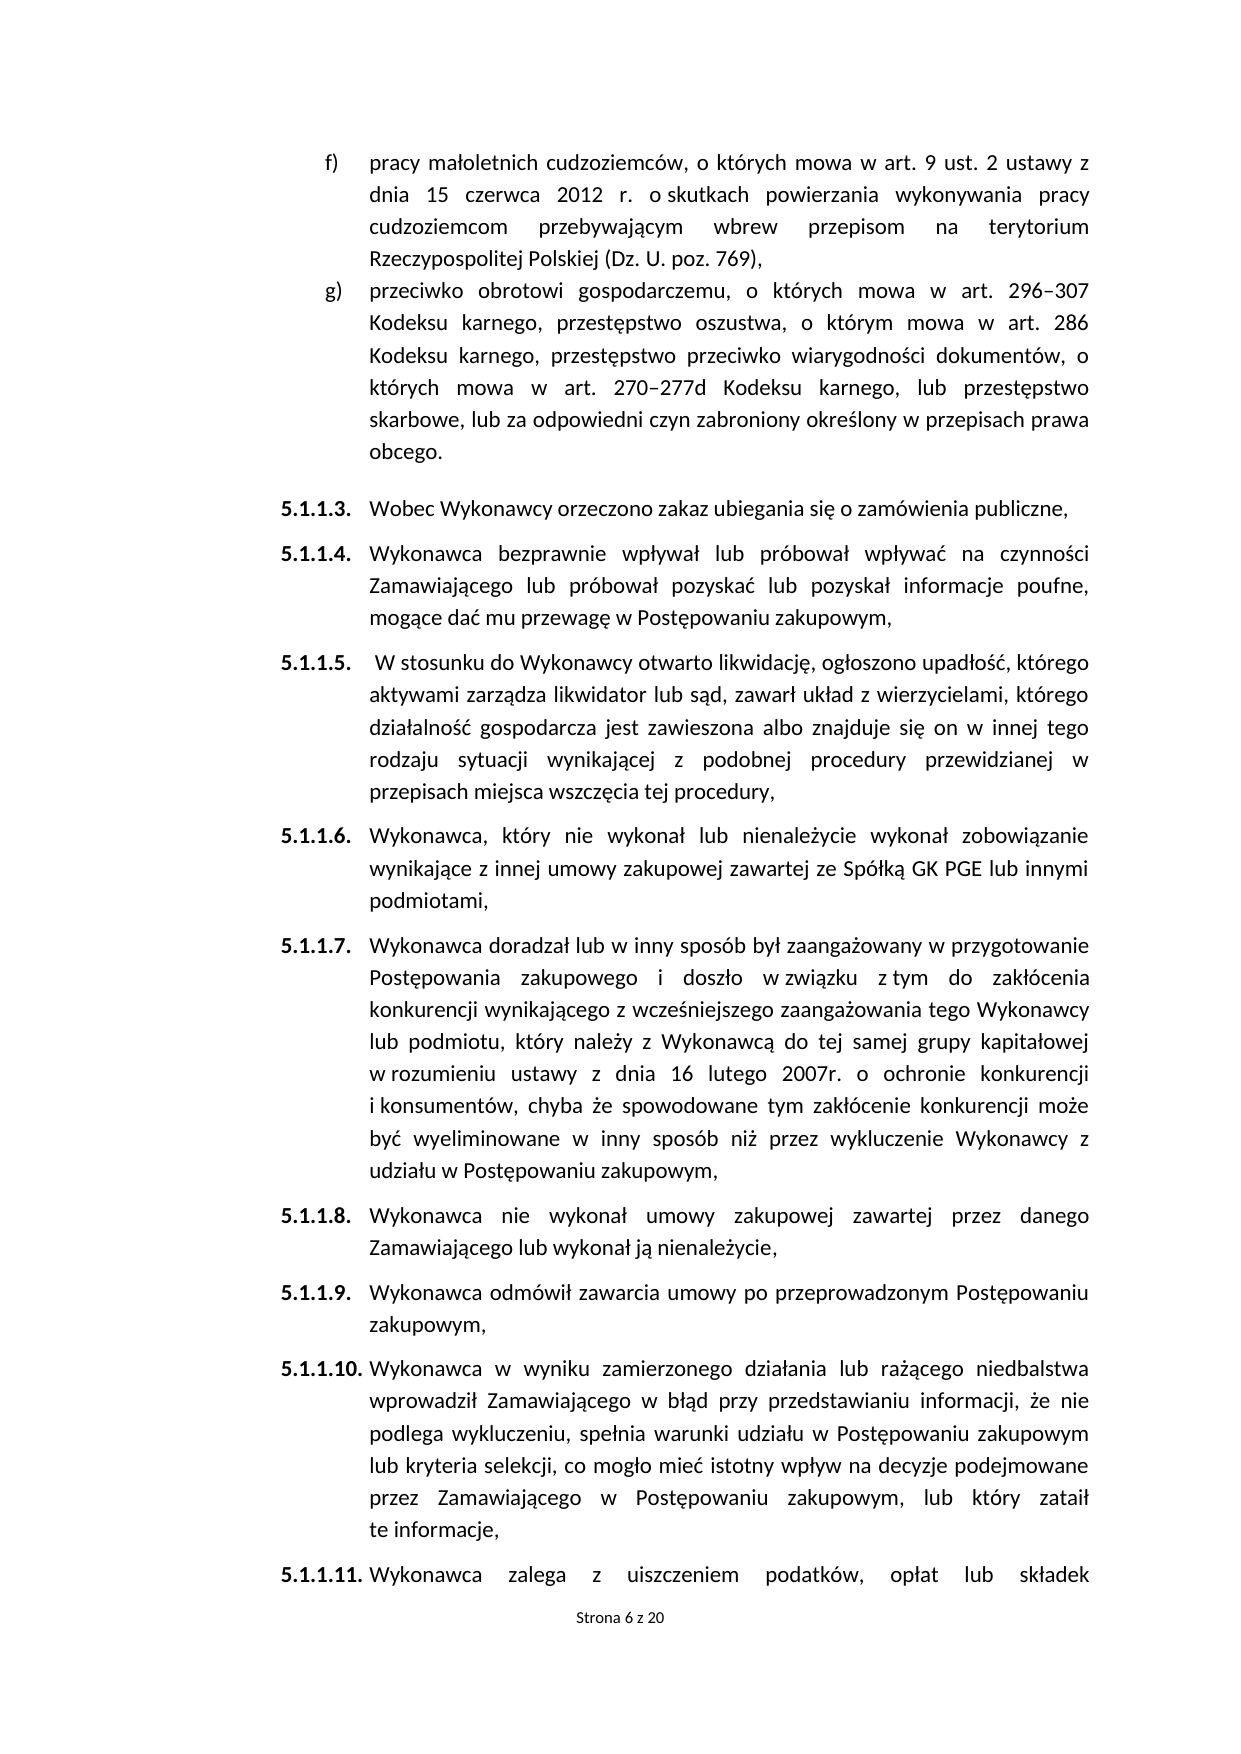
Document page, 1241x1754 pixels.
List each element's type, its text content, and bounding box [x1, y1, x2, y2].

list pracy małoletnich cudzoziemców, o których mowa w art. 9 ust. 2 ustawy z dnia 15 czerwca 2012 r. o skutkach powierzania wykonywania pracy cudzoziemcom przebywającym wbrew przepisom na terytorium Rzeczypospolitej Polskiej (Dz. U. poz. 769), [325, 148, 1090, 272]
list Wykonawca odmówił zawarcia umowy po przeprowadzonym Postępowaniu zakupowym, [281, 1278, 1090, 1338]
list przeciwko obrotowi gospodarczemu, o których mowa w art. 296–307 Kodeksu karnego, przestępstwo oszustwa, o którym mowa w art. 286 Kodeksu karnego, przestępstwo przeciwko wiarygodności dokumentów, o których mowa w art. 270–277d Kodeksu karnego, lub przestępstwo skarbowe, lub za odpowiedni czyn zabroniony określony w przepisach prawa obcego. [325, 276, 1090, 465]
list Wykonawca doradzał lub w inny sposób był zaangażowany w przygotowanie Postępowania zakupowego i doszło w związku z tym do zakłócenia konkurencji wynikającego z wcześniejszego zaangażowania tego Wykonawcy lub podmiotu, który należy z Wykonawcą do tej samej grupy kapitałowej w rozumieniu ustawy z dnia 16 lutego 2007r. o ochronie konkurencji i konsumentów, chyba że spowodowane tym zakłócenie konkurencji może być wyeliminowane w inny sposób niż przez wykluczenie Wykonawcy z udziału w Postępowaniu zakupowym, [281, 931, 1090, 1184]
list Wykonawca, który nie wykonał lub nienależycie wykonał zobowiązanie wynikające z innej umowy zakupowej zawartej ze Spółką GK PGE lub innymi podmiotami, [281, 822, 1090, 914]
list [281, 1560, 1090, 1588]
list Wobec Wykonawcy orzeczono zakaz ubiegania się o zamówienia publiczne, [281, 494, 1090, 522]
list Wykonawca w wyniku zamierzonego działania lub rażącego niedbalstwa wprowadził Zamawiającego w błąd przy przedstawianiu informacji, że nie podlega wykluczeniu, spełnia warunki udziału w Postępowaniu zakupowym lub kryteria selekcji, co mogło mieć istotny wpływ na decyzje podejmowane przez Zamawiającego w Postępowaniu zakupowym, lub który zataił te informacje, [281, 1354, 1090, 1543]
list Wykonawca bezprawnie wpływał lub próbował wpływać na czynności Zamawiającego lub próbował pozyskać lub pozyskał informacje poufne, mogące dać mu przewagę w Postępowaniu zakupowym, [281, 539, 1090, 632]
list Wykonawca nie wykonał umowy zakupowej zawartej przez danego Zamawiającego lub wykonał ją nienależycie, [281, 1201, 1090, 1261]
list W stosunku do Wykonawcy otwarto likwidację, ogłoszono upadłość, którego aktywami zarządza likwidator lub sąd, zawarł układ z wierzycielami, którego działalność gospodarcza jest zawieszona albo znajduje się on w innej tego rodzaju sytuacji wynikającej z podobnej procedury przewidzianej w przepisach miejsca wszczęcia tej procedury, [281, 648, 1090, 805]
